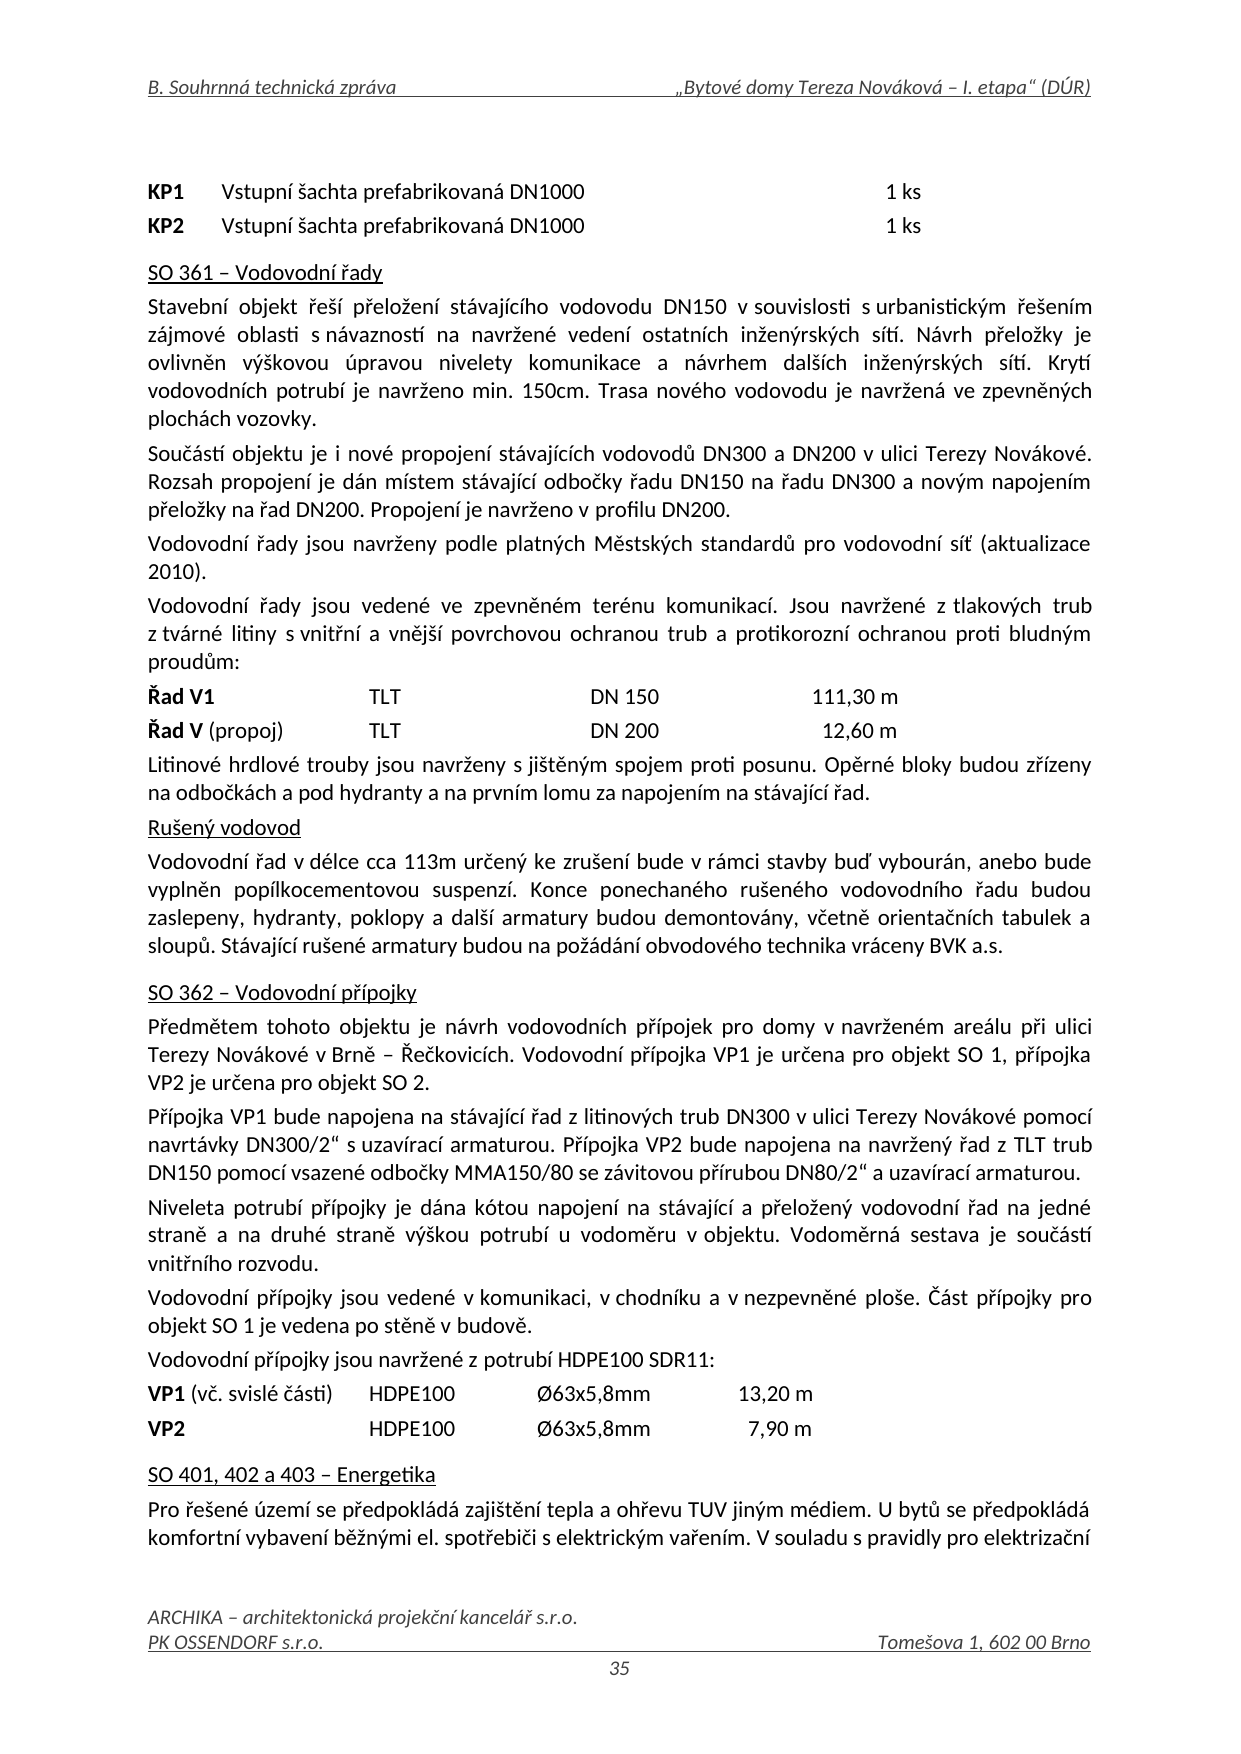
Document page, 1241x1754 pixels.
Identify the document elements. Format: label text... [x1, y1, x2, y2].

text VP2 HDPE100 Ø63x5,8mm 7,90 m [148, 1414, 1092, 1442]
text SO 362 – Vodovodní přípojky [148, 978, 1092, 1006]
text Předmětem tohoto objektu je návrh vodovodních přípojek pro domy v navrženém areálu při ulici Terezy Novákové v Brně – Řečkovicích. Vodovodní přípojka VP1 je určena pro objekt SO 1, přípojka VP2 je určena pro objekt SO 2. [148, 1012, 1092, 1096]
text Litinové hrdlové trouby jsou navrženy s jištěným spojem proti posunu. Opěrné bloky budou zřízeny na odbočkách a pod hydranty a na prvním lomu za napojením na stávající řad. [148, 750, 1092, 806]
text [148, 1495, 1092, 1551]
text Přípojka VP1 bude napojena na stávající řad z litinových trub DN300 v ulici Terezy Novákové pomocí navrtávky DN300/2“ s uzavírací armaturou. Přípojka VP2 bude napojena na navržený řad z TLT trub DN150 pomocí vsazené odbočky MMA150/80 se závitovou přírubou DN80/2“ a uzavírací armaturou. [148, 1102, 1092, 1186]
text Řad V (propoj) TLT DN 200 12,60 m [148, 716, 1092, 744]
text Stavební objekt řeší přeložení stávajícího vodovodu DN150 v souvislosti s urbanistickým řešením zájmové oblasti s návazností na navržené vedení ostatních inženýrských sítí. Návrh přeložky je ovlivněn výškovou úpravou nivelety komunikace a návrhem dalších inženýrských sítí. Krytí vodovodních potrubí je navrženo min. 150cm. Trasa nového vodovodu je navržená ve zpevněných plochách vozovky. [148, 292, 1092, 433]
text Vodovodní přípojky jsou vedené v komunikaci, v chodníku a v nezpevněné ploše. Část přípojky pro objekt SO 1 je vedena po stěně v budově. [148, 1283, 1092, 1339]
text Vodovodní přípojky jsou navržené z potrubí HDPE100 SDR11: [148, 1345, 1092, 1373]
text SO 401, 402 a 403 – Energetika [148, 1461, 1092, 1488]
text Rušený vodovod [148, 813, 1092, 841]
text VP1 (vč. svislé části) HDPE100 Ø63x5,8mm 13,20 m [148, 1379, 1092, 1407]
text Součástí objektu je i nové propojení stávajících vodovodů DN300 a DN200 v ulici Terezy Novákové. Rozsah propojení je dán místem stávající odbočky řadu DN150 na řadu DN300 a novým napojením přeložky na řad DN200. Propojení je navrženo v profilu DN200. [148, 439, 1092, 523]
text KP2 Vstupní šachta prefabrikovaná DN1000 1 ks [148, 211, 1092, 239]
text Vodovodní řady jsou navrženy podle platných Městských standardů pro vodovodní síť (aktualizace 2010). [148, 529, 1092, 585]
text SO 361 – Vodovodní řady [148, 258, 1092, 286]
text Niveleta potrubí přípojky je dána kótou napojení na stávající a přeložený vodovodní řad na jedné straně a na druhé straně výškou potrubí u vodoměru v objektu. Vodoměrná sestava je součástí vnitřního rozvodu. [148, 1193, 1092, 1277]
text Vodovodní řad v délce cca 113m určený ke zrušení bude v rámci stavby buď vybourán, anebo bude vyplněn popílkocementovou suspenzí. Konce ponechaného rušeného vodovodního řadu budou zaslepeny, hydranty, poklopy a další armatury budou demontovány, včetně orientačních tabulek a sloupů. Stávající rušené armatury budou na požádání obvodového technika vráceny BVK a.s. [148, 847, 1092, 959]
text Vodovodní řady jsou vedené ve zpevněném terénu komunikací. Jsou navržené z tlakových trub z tvárné litiny s vnitřní a vnější povrchovou ochranou trub a protikorozní ochranou proti bludným proudům: [148, 591, 1092, 676]
text KP1 Vstupní šachta prefabrikovaná DN1000 1 ks [148, 177, 1092, 205]
text Řad V1 TLT DN 150 111,30 m [148, 682, 1092, 710]
